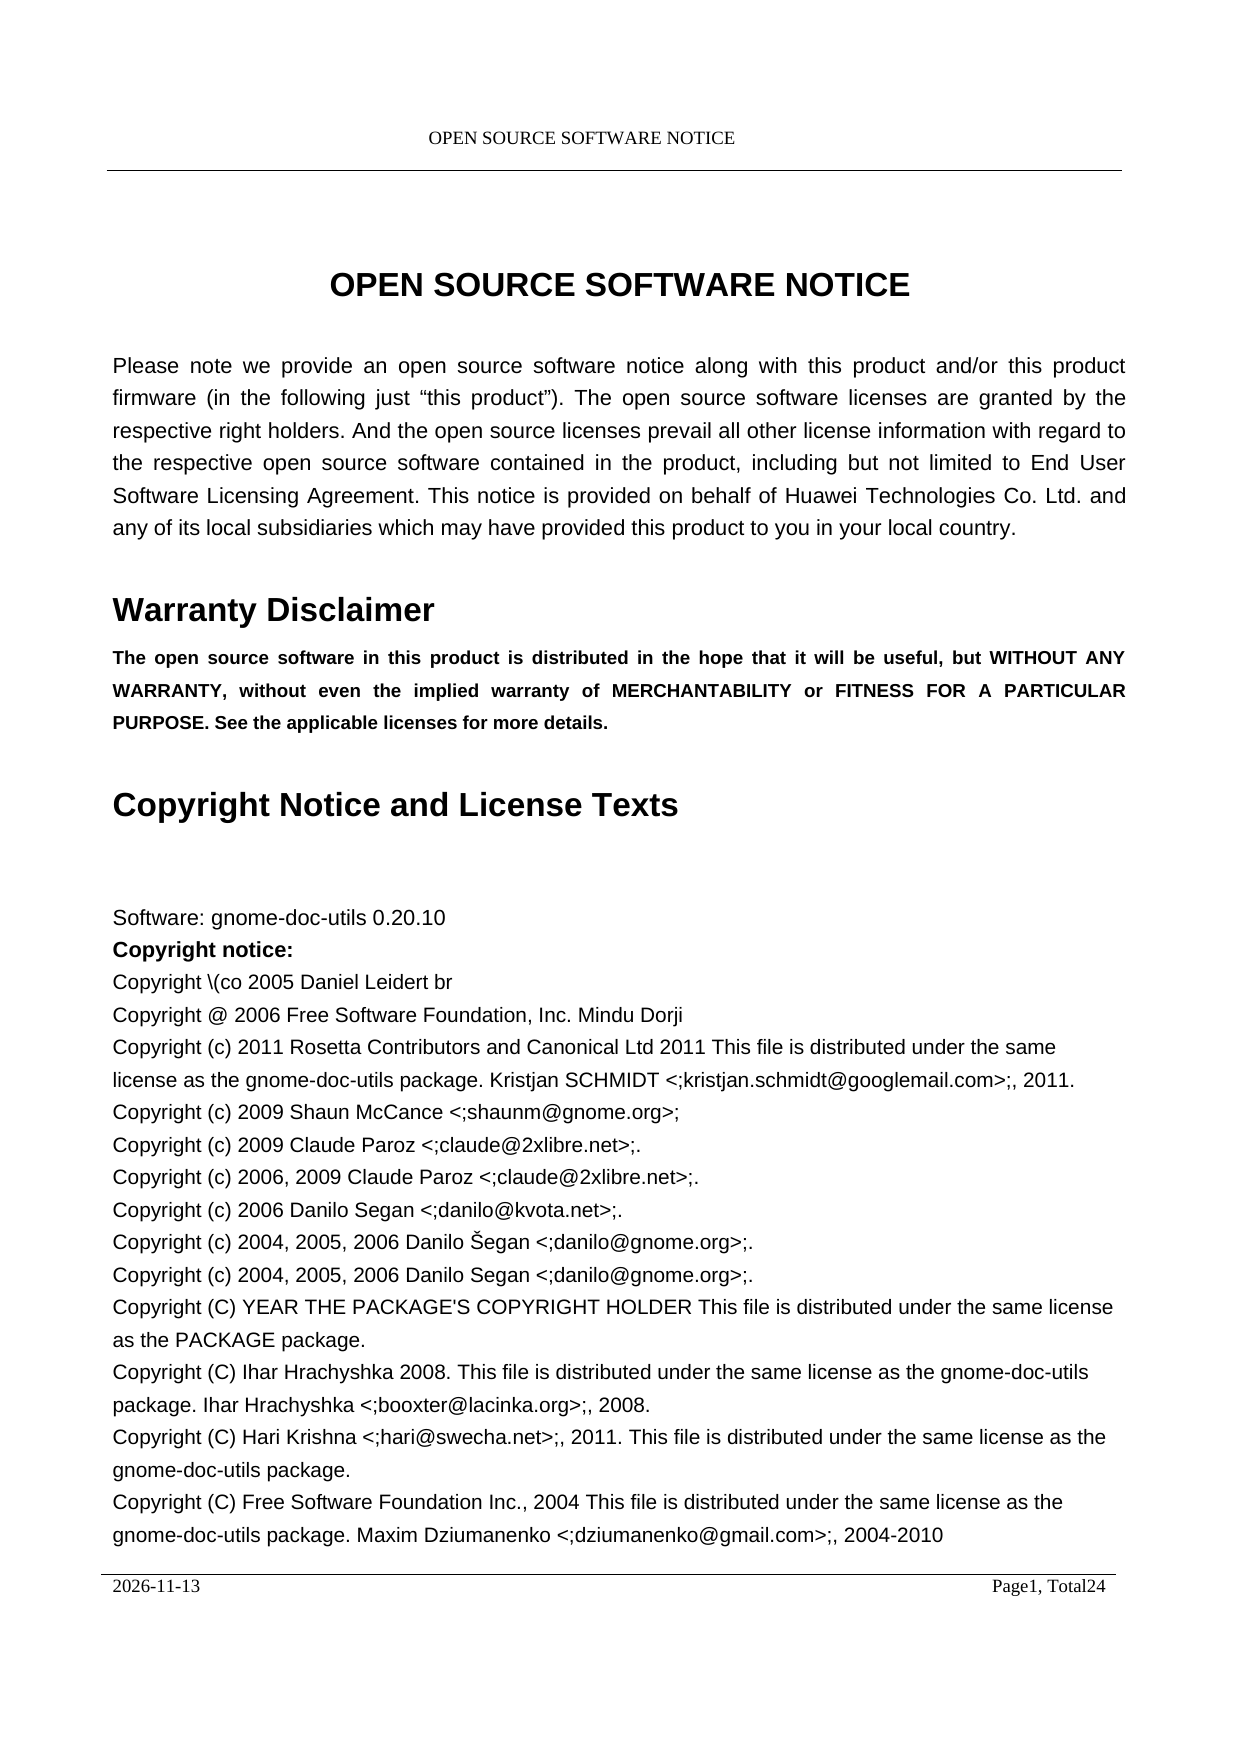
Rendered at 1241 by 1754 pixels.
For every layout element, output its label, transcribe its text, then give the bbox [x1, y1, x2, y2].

text Copyright (C) Ihar Hrachyshka 2008. This file is distributed under the same license as the gnome-doc-utils package. Ihar Hrachyshka <;booxter@lacinka.org>;, 2008. [112, 1356, 1128, 1421]
text Copyright \(co 2005 Daniel Leidert br [112, 966, 1128, 998]
text Copyright (C) Free Software Foundation Inc., 2004 This file is distributed under the same license as the gnome-doc-utils package. Maxim Dziumanenko <;dziumanenko@gmail.com>;, 2004-2010 [112, 1486, 1128, 1551]
text OPEN SOURCE SOFTWARE NOTICE [112, 251, 1128, 316]
text Software: gnome-doc-utils 0.20.10 [112, 901, 1128, 933]
text Copyright (C) YEAR THE PACKAGE'S COPYRIGHT HOLDER This file is distributed under the same license as the PACKAGE package. [112, 1291, 1128, 1356]
text Copyright (c) 2009 Shaun McCance <;shaunm@gnome.org>; [112, 1096, 1128, 1128]
text Warranty Disclaimer [112, 576, 1128, 641]
text Copyright (c) 2011 Rosetta Contributors and Canonical Ltd 2011 This file is distributed under the same license as the gnome-doc-utils package. Kristjan SCHMIDT <;kristjan.schmidt@googlemail.com>;, 2011. [112, 1031, 1128, 1096]
text Copyright (c) 2004, 2005, 2006 Danilo Šegan <;danilo@gnome.org>;. [112, 1226, 1128, 1258]
text Copyright (c) 2004, 2005, 2006 Danilo Segan <;danilo@gnome.org>;. [112, 1258, 1128, 1291]
text The open source software in this product is distributed in the hope that it will be useful, but WITHOUT ANY WARRANTY, without even the implied warranty of MERCHANTABILITY or FITNESS FOR A PARTICULAR PURPOSE. See the applicable licenses for more details. [112, 641, 1128, 739]
text Copyright (c) 2006, 2009 Claude Paroz <;claude@2xlibre.net>;. [112, 1161, 1128, 1193]
text Copyright (c) 2006 Danilo Segan <;danilo@kvota.net>;. [112, 1193, 1128, 1226]
text Copyright Notice and License Texts [112, 771, 1128, 836]
text Copyright (c) 2009 Claude Paroz <;claude@2xlibre.net>;. [112, 1128, 1128, 1161]
text Copyright notice: [112, 933, 1128, 966]
text Copyright @ 2006 Free Software Foundation, Inc. Mindu Dorji [112, 998, 1128, 1031]
text Please note we provide an open source software notice along with this product and/or this product firmware (in the following just “this product”). The open source software licenses are granted by the respective right holders. And the open source licenses prevail all other license information with regard to the respective open source software contained in the product, including but not limited to End User Software Licensing Agreement. This notice is provided on behalf of Huawei Technologies Co. Ltd. and any of its local subsidiaries which may have provided this product to you in your local country. [112, 349, 1128, 544]
text Copyright (C) Hari Krishna <;hari@swecha.net>;, 2011. This file is distributed under the same license as the gnome-doc-utils package. [112, 1421, 1128, 1486]
